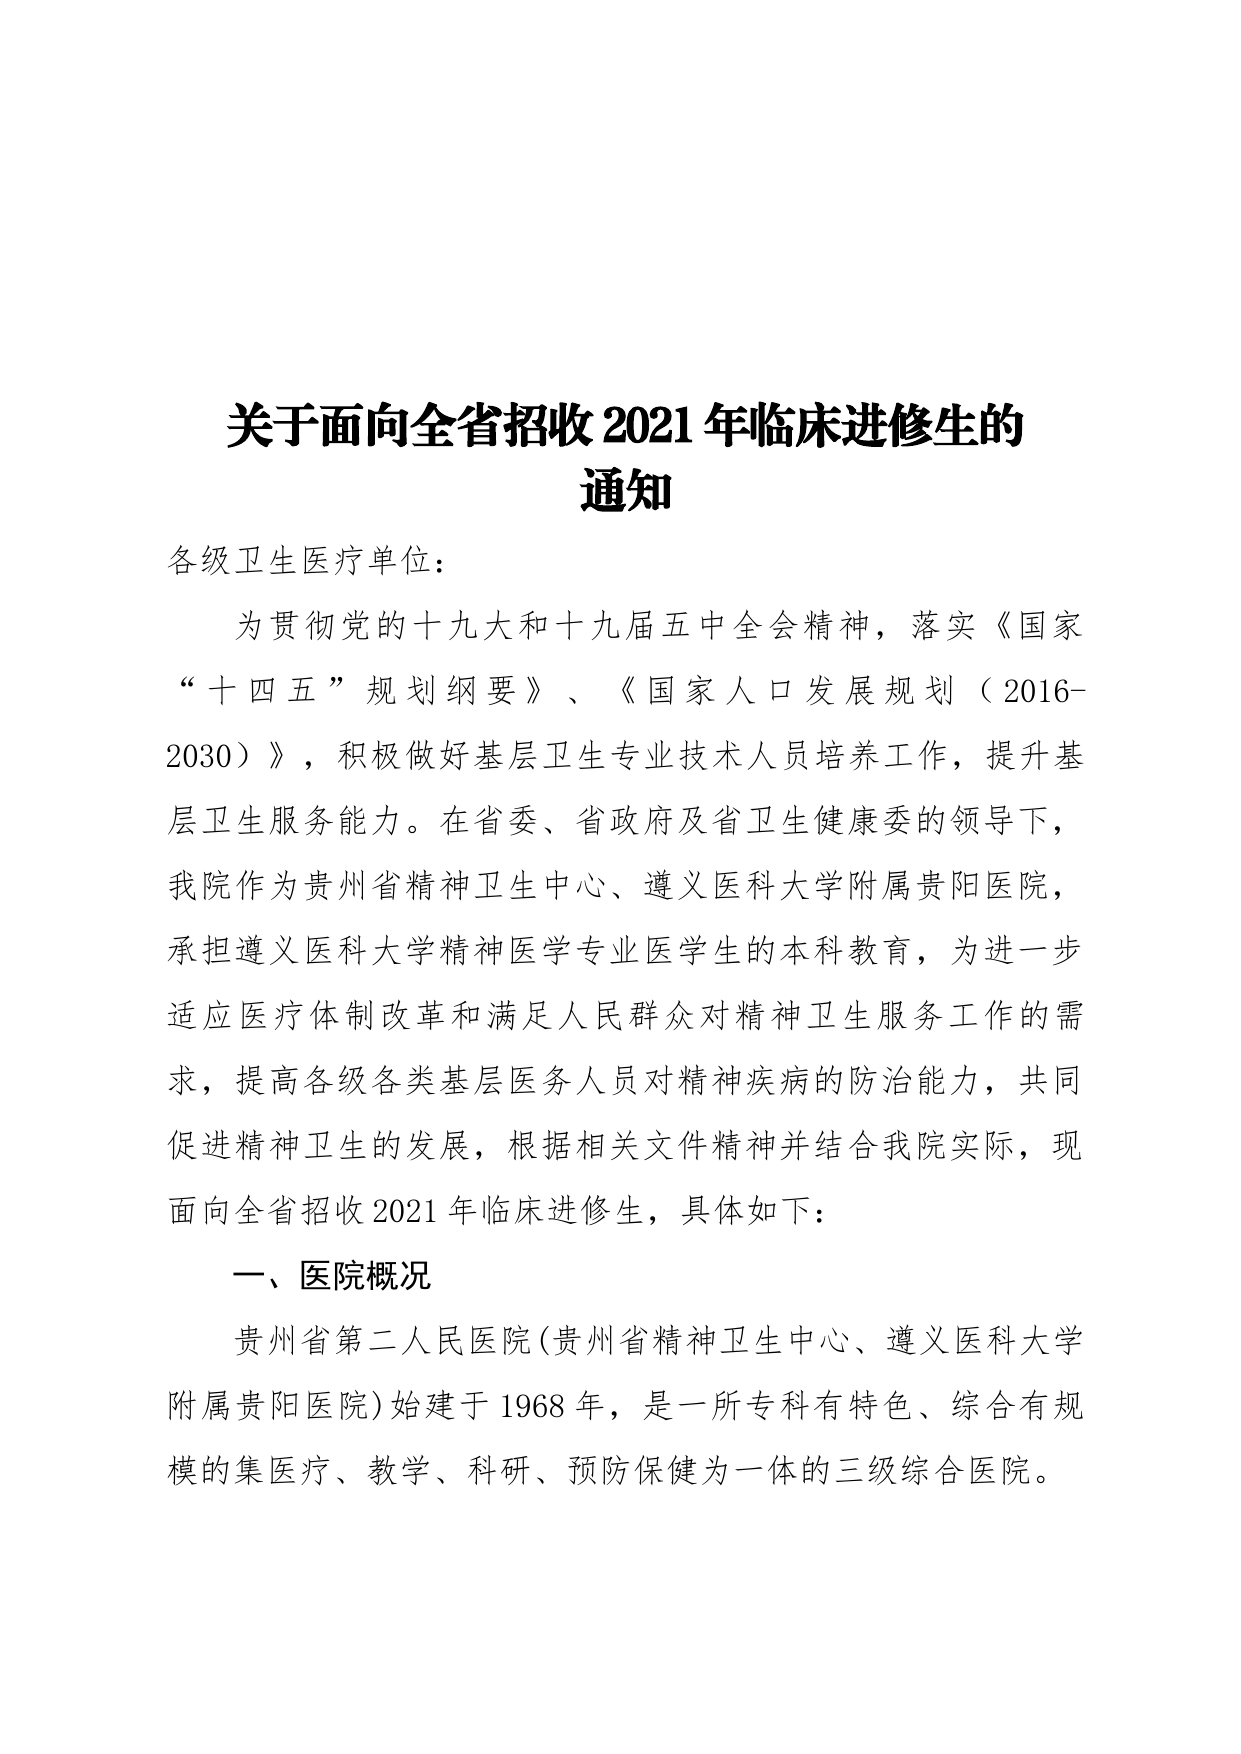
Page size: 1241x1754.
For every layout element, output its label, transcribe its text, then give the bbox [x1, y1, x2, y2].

text 通知 [165, 460, 1087, 525]
list 医院概况 [165, 1240, 1087, 1305]
text 关于面向全省招收2021年临床进修生的 [165, 395, 1087, 460]
list 贵州省第二人民医院(贵州省精神卫生中心、遵义医科大学附属贵阳医院)始建于1968年，是一所专科有特色、综合有规模的集医疗、教学、科研、预防保健为一体的三级综合医院。 [165, 1305, 1087, 1500]
text 为贯彻党的十九大和十九届五中全会精神，落实《国家“十四五”规划纲要》、《国家人口发展规划（2016-2030）》，积极做好基层卫生专业技术人员培养工作，提升基层卫生服务能力。在省委、省政府及省卫生健康委的领导下，我院作为贵州省精神卫生中心、遵义医科大学附属贵阳医院，承担遵义医科大学精神医学专业医学生的本科教育，为进一步适应医疗体制改革和满足人民群众对精神卫生服务工作的需求，提高各级各类基层医务人员对精神疾病的防治能力，共同促进精神卫生的发展，根据相关文件精神并结合我院实际，现面向全省招收2021年临床进修生，具体如下： [165, 590, 1087, 1240]
text 各级卫生医疗单位： [165, 525, 1087, 590]
